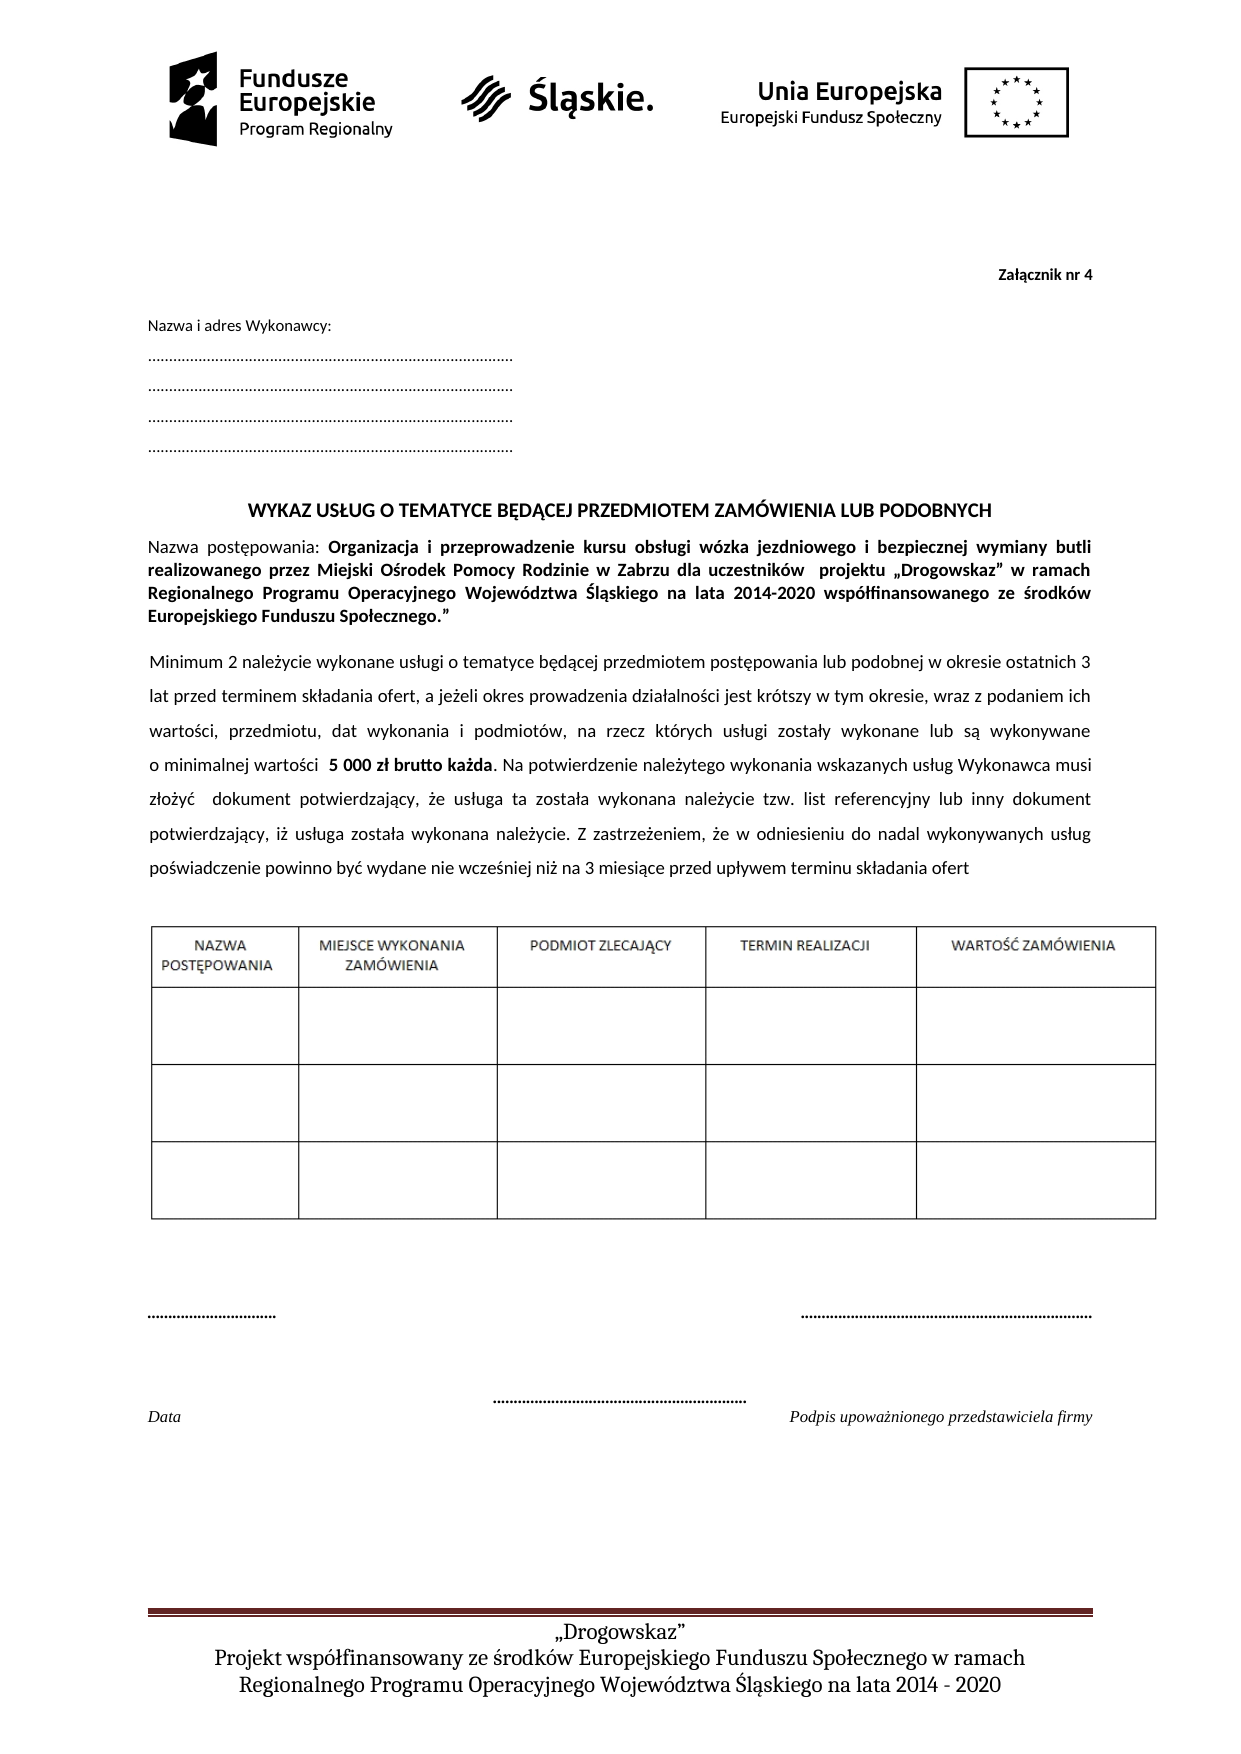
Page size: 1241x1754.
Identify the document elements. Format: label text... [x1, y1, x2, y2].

text ............................... ...................................................................... [148, 1302, 1093, 1322]
text ....................................................................................... [148, 436, 1093, 457]
picture [147, 29, 1091, 168]
text Załącznik nr 4 [148, 264, 1093, 284]
text Minimum 2 należycie wykonane usługi o tematyce będącej przedmiotem postępowania lub podobnej w okresie ostatnich 3 lat przed terminem składania ofert, a jeżeli okres prowadzenia działalności jest krótszy w tym okresie, wraz z podaniem ich wartości, przedmiotu, dat wykonania i podmiotów, na rzecz których usługi zostały wykonane lub są wykonywane o minimalnej wartości 5 000 zł brutto każda. Na potwierdzenie należytego wykonania wskazanych usług Wykonawca musi złożyć dokument potwierdzający, że usługa ta została wykonana należycie tzw. list referencyjny lub inny dokument potwierdzający, iż usługa została wykonana należycie. Z zastrzeżeniem, że w odniesieniu do nadal wykonywanych usług poświadczenie powinno być wydane nie wcześniej niż na 3 miesiące przed upływem terminu składania ofert [149, 650, 1093, 879]
text ....................................................................................... [148, 376, 1093, 396]
picture [149, 925, 1164, 1225]
text ............................................................. [148, 1322, 1093, 1407]
text ....................................................................................... [148, 345, 1093, 366]
text Nazwa postępowania: Organizacja i przeprowadzenie kursu obsługi wózka jezdniowego i bezpiecznej wymiany butli realizowanego przez Miejski Ośrodek Pomocy Rodzinie w Zabrzu dla uczestników projektu „Drogowskaz” w ramach Regionalnego Programu Operacyjnego Województwa Śląskiego na lata 2014-2020 współfinansowanego ze środków Europejskiego Funduszu Społecznego.” [148, 535, 1093, 627]
text Nazwa i adres Wykonawcy: [148, 315, 1093, 335]
text WYKAZ USŁUG O TEMATYCE BĘDĄCEJ PRZEDMIOTEM ZAMÓWIENIA LUB PODOBNYCH [148, 497, 1093, 523]
text ....................................................................................... [148, 406, 1093, 426]
text Data Podpis upoważnionego przedstawiciela firmy [148, 1407, 1093, 1426]
